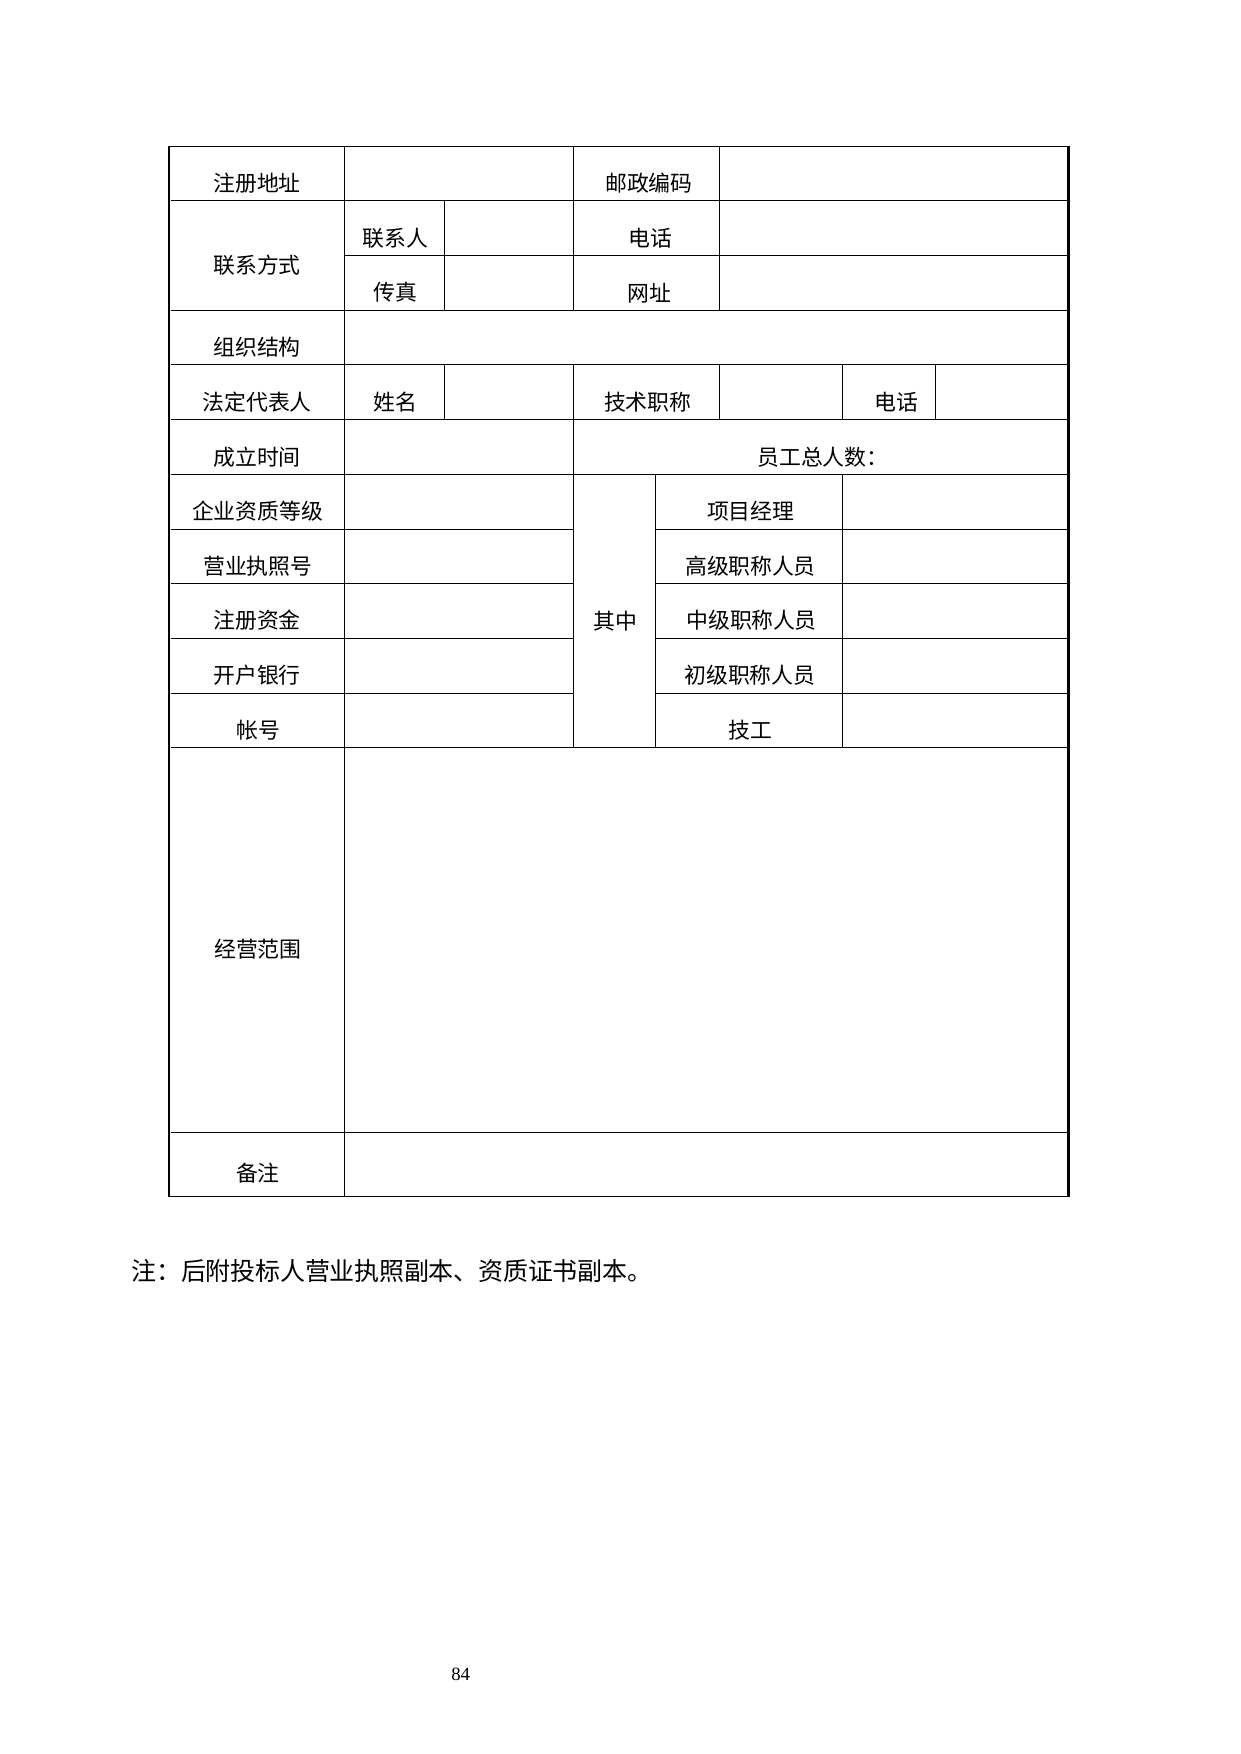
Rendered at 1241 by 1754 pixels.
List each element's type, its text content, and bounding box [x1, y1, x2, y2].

table_cell 员工总人数： [574, 420, 1067, 474]
table_cell [843, 639, 1067, 692]
table_cell 中级职称人员 [656, 584, 842, 638]
table_cell 备注 [170, 1133, 344, 1196]
table_cell 法定代表人 [170, 365, 344, 419]
table_cell 成立时间 [170, 420, 344, 474]
table_cell [345, 584, 573, 638]
table_cell 技术职称 [574, 365, 719, 419]
table_cell 经营范围 [170, 748, 344, 1132]
table_cell 技工 [656, 694, 842, 747]
table_cell 营业执照号 [170, 530, 344, 583]
table_cell [720, 365, 842, 419]
table_cell [345, 639, 573, 692]
table_cell 联系人 [345, 201, 444, 255]
table_cell [445, 201, 573, 255]
table_cell [936, 365, 1067, 419]
table_cell 姓名 [345, 365, 444, 419]
table_cell 邮政编码 [574, 147, 719, 200]
table_cell 注册资金 [170, 584, 344, 638]
table_cell [445, 365, 573, 419]
table_cell 电话 [574, 201, 719, 255]
table_cell [843, 694, 1067, 747]
table_cell [345, 1133, 1067, 1196]
table_cell [345, 311, 1067, 364]
table_cell [445, 256, 573, 309]
table_cell [345, 475, 573, 528]
table_cell 帐号 [170, 694, 344, 747]
table_cell 其中 [574, 475, 655, 747]
table_cell 网址 [574, 256, 719, 309]
table_cell 传真 [345, 256, 444, 309]
table_cell 联系方式 [170, 201, 344, 309]
table_cell [843, 584, 1067, 638]
table_cell 企业资质等级 [170, 475, 344, 528]
table_cell [720, 147, 1067, 200]
table_cell [720, 201, 1067, 255]
table_cell [345, 748, 1067, 1132]
table_cell [843, 475, 1067, 528]
table_cell 电话 [843, 365, 935, 419]
table_cell [345, 694, 573, 747]
table_cell 项目经理 [656, 475, 842, 528]
table_cell [843, 530, 1067, 583]
table_cell 高级职称人员 [656, 530, 842, 583]
table_cell 初级职称人员 [656, 639, 842, 692]
text 注：后附投标人营业执照副本、资质证书副本。 [131, 1254, 1071, 1287]
table_cell [345, 530, 573, 583]
table_cell [345, 420, 573, 474]
table_cell 开户银行 [170, 639, 344, 692]
table_cell [720, 256, 1067, 309]
table_cell 组织结构 [170, 311, 344, 364]
table_cell 注册地址 [170, 147, 344, 200]
table_cell [345, 147, 573, 200]
